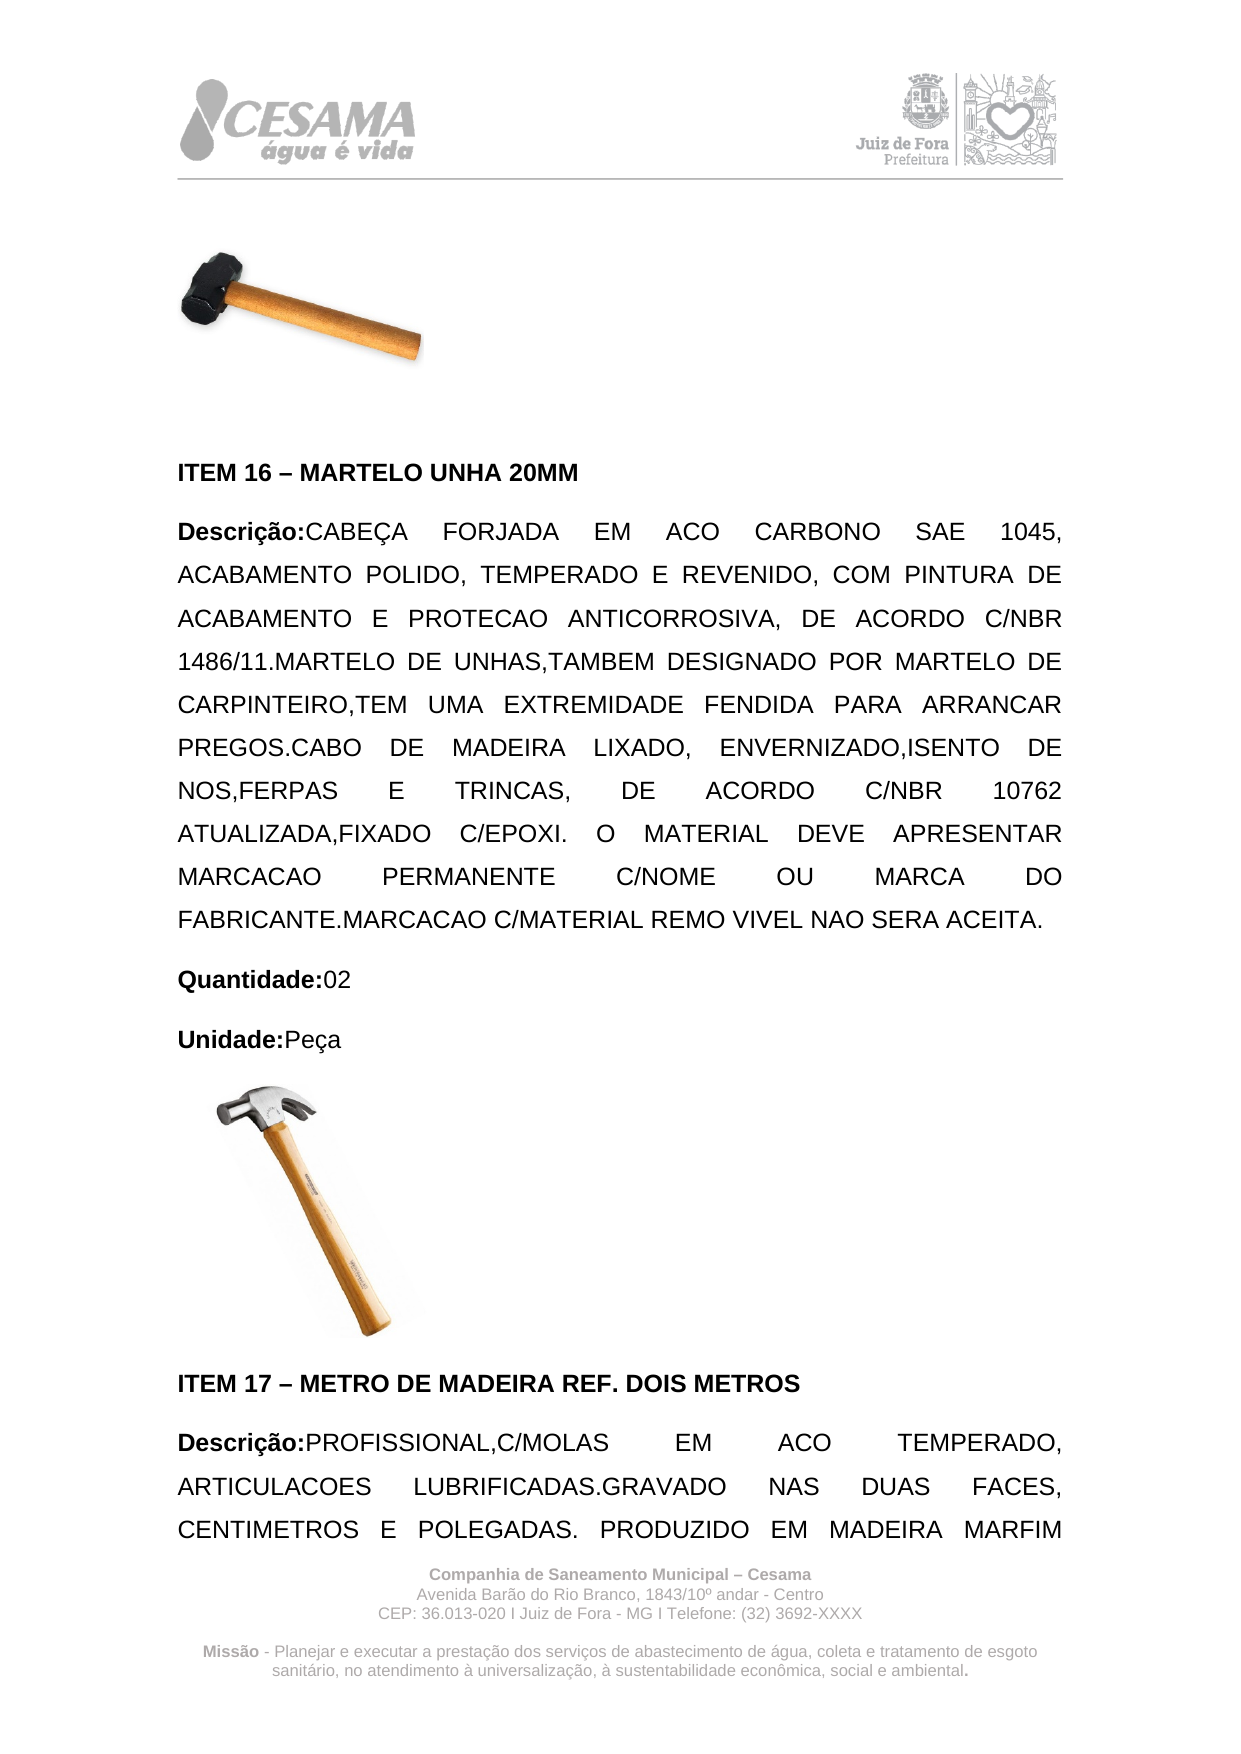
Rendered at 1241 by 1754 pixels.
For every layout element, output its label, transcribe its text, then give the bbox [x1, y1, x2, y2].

picture [177, 73, 1064, 427]
text Unidade:Peça [177, 1025, 1063, 1054]
picture [177, 1084, 431, 1338]
text Quantidade:02 [177, 965, 1063, 994]
text ITEM 16 – MARTELO UNHA 20MM [177, 457, 1063, 486]
text ITEM 17 – METRO DE MADEIRA REF. DOIS METROS [177, 1368, 1063, 1397]
text Descrição:CABEÇA FORJADA EM ACO CARBONO SAE 1045, ACABAMENTO POLIDO, TEMPERADO E REVENIDO, COM PINTURA DE ACABAMENTO E PROTECAO ANTICORROSIVA, DE ACORDO C/NBR 1486/11.MARTELO DE UNHAS,TAMBEM DESIGNADO POR MARTELO DE CARPINTEIRO,TEM UMA EXTREMIDADE FENDIDA PARA ARRANCAR PREGOS.CABO DE MADEIRA LIXADO, ENVERNIZADO,ISENTO DE NOS,FERPAS E TRINCAS, DE ACORDO C/NBR 10762 ATUALIZADA,FIXADO C/EPOXI. O MATERIAL DEVE APRESENTAR MARCACAO PERMANENTE C/NOME OU MARCA DO FABRICANTE.MARCACAO C/MATERIAL REMO VIVEL NAO SERA ACEITA. [177, 517, 1063, 934]
